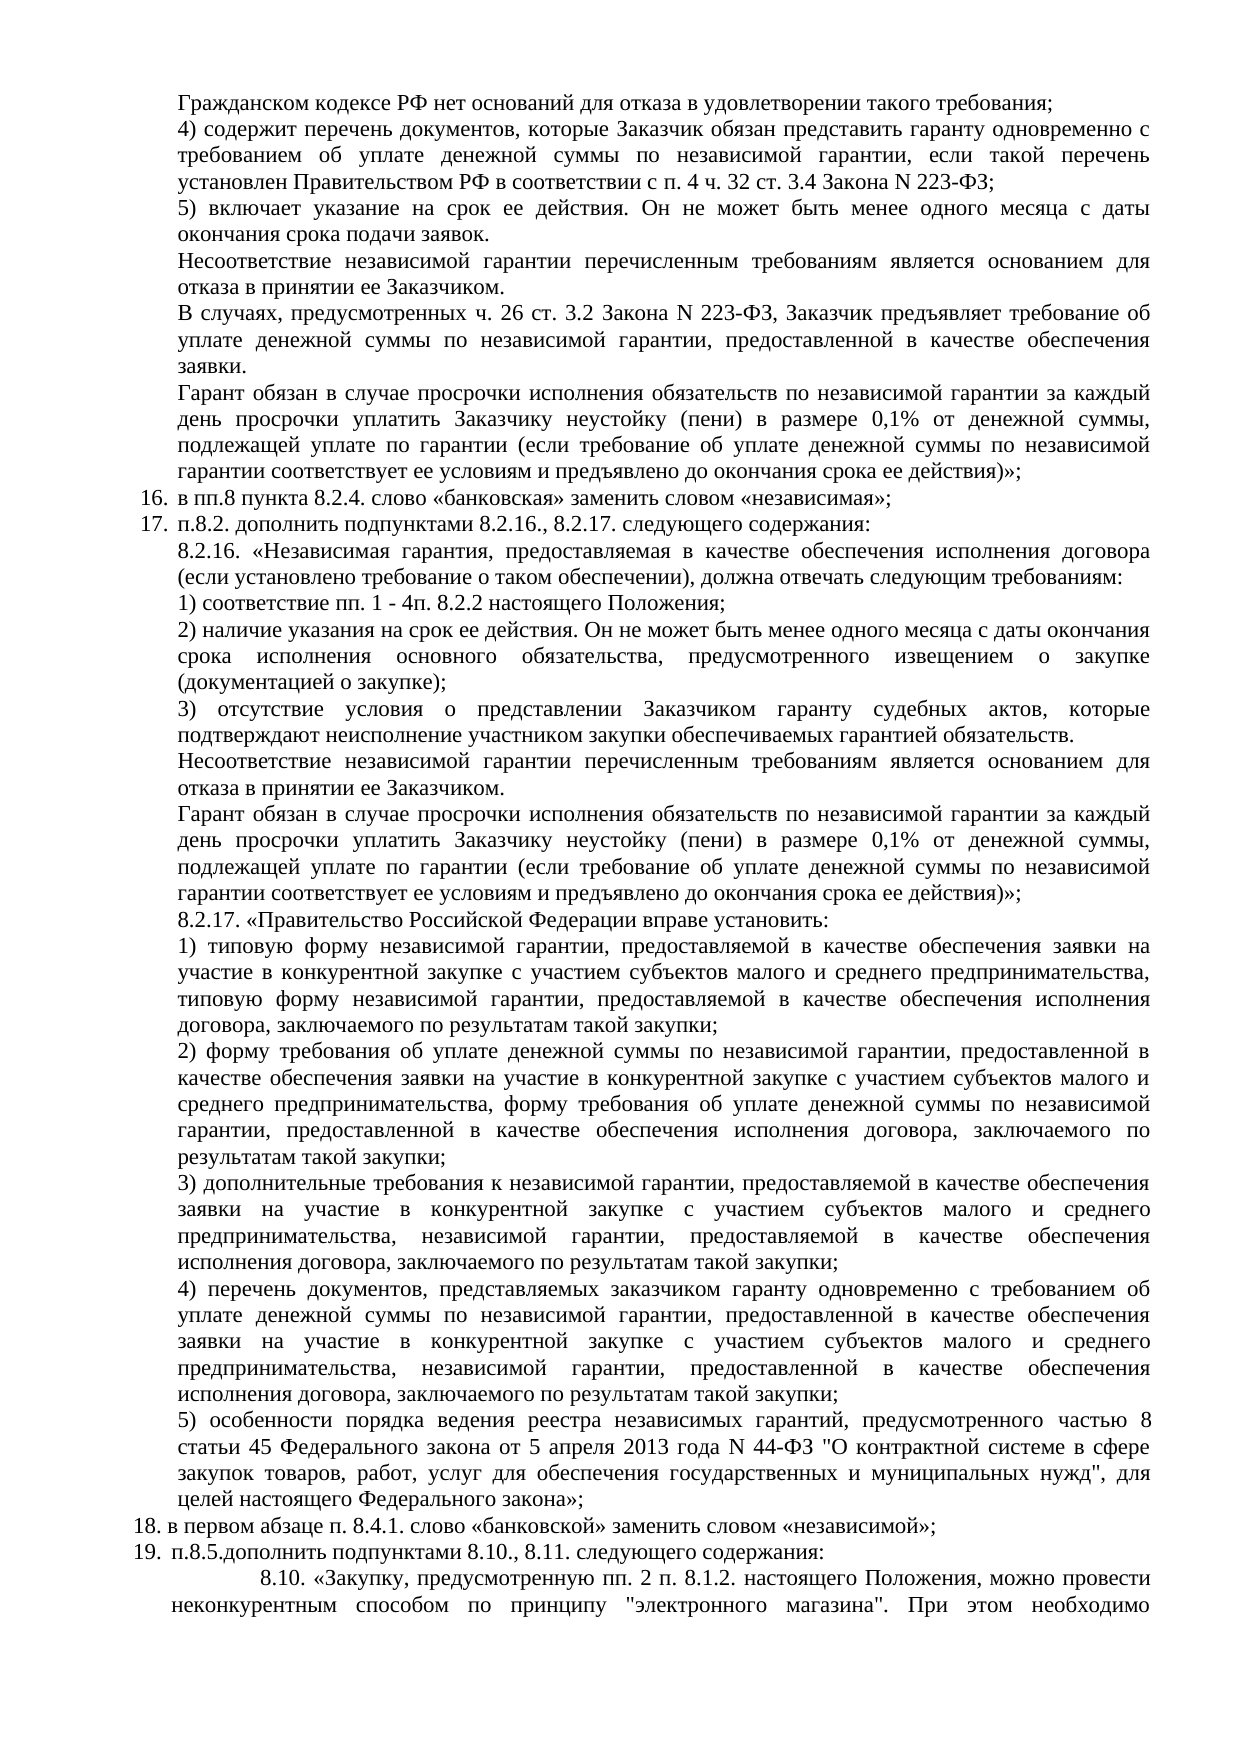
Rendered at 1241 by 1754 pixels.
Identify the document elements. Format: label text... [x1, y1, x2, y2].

list в пп.8 пункта 8.2.4. слово «банковская» заменить словом «независимая»; [140, 484, 1152, 510]
text 5) особенности порядка ведения реестра независимых гарантий, предусмотренного частью 8 статьи 45 Федерального закона от 5 апреля 2013 года N 44-ФЗ "О контрактной системе в сфере закупок товаров, работ, услуг для обеспечения государственных и муниципальных нужд", для целей настоящего Федерального закона»; [177, 1406, 1152, 1512]
text Гарант обязан в случае просрочки исполнения обязательств по независимой гарантии за каждый день просрочки уплатить Заказчику неустойку (пени) в размере 0,1% от денежной суммы, подлежащей уплате по гарантии (если требование об уплате денежной суммы по независимой гарантии соответствует ее условиям и предъявлено до окончания срока ее действия)»; [177, 800, 1152, 906]
text 2) наличие указания на срок ее действия. Он не может быть менее одного месяца с даты окончания срока исполнения основного обязательства, предусмотренного извещением о закупке (документацией о закупке); [177, 616, 1152, 695]
text Несоответствие независимой гарантии перечисленным требованиям является основанием для отказа в принятии ее Заказчиком. [177, 247, 1152, 299]
text 1) соответствие пп. 1 - 4п. 8.2.2 настоящего Положения; [177, 589, 1152, 616]
list п.8.5.дополнить подпунктами 8.10., 8.11. следующего содержания: [133, 1538, 1152, 1564]
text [171, 1564, 1152, 1617]
text 18. в первом абзаце п. 8.4.1. слово «банковской» заменить словом «независимой»; [133, 1512, 1152, 1538]
list п.8.2. дополнить подпунктами 8.2.16., 8.2.17. следующего содержания: [140, 510, 1152, 537]
text 8.2.16. «Независимая гарантия, предоставляемая в качестве обеспечения исполнения договора (если установлено требование о таком обеспечении), должна отвечать следующим требованиям: [177, 537, 1152, 589]
text 4) перечень документов, представляемых заказчиком гаранту одновременно с требованием об уплате денежной суммы по независимой гарантии, предоставленной в качестве обеспечения заявки на участие в конкурентной закупке с участием субъектов малого и среднего предпринимательства, независимой гарантии, предоставленной в качестве обеспечения исполнения договора, заключаемого по результатам такой закупки; [177, 1274, 1152, 1406]
text В случаях, предусмотренных ч. 26 ст. 3.2 Закона N 223-ФЗ, Заказчик предъявляет требование об уплате денежной суммы по независимой гарантии, предоставленной в качестве обеспечения заявки. [177, 299, 1152, 378]
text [177, 89, 1152, 115]
text 4) содержит перечень документов, которые Заказчик обязан представить гаранту одновременно с требованием об уплате денежной суммы по независимой гарантии, если такой перечень установлен Правительством РФ в соответствии с п. 4 ч. 32 ст. 3.4 Закона N 223-ФЗ; [177, 115, 1152, 194]
text 3) дополнительные требования к независимой гарантии, предоставляемой в качестве обеспечения заявки на участие в конкурентной закупке с участием субъектов малого и среднего предпринимательства, независимой гарантии, предоставляемой в качестве обеспечения исполнения договора, заключаемого по результатам такой закупки; [177, 1169, 1152, 1274]
text Несоответствие независимой гарантии перечисленным требованиям является основанием для отказа в принятии ее Заказчиком. [177, 747, 1152, 800]
text 5) включает указание на срок ее действия. Он не может быть менее одного месяца с даты окончания срока подачи заявок. [177, 194, 1152, 247]
text 1) типовую форму независимой гарантии, предоставляемой в качестве обеспечения заявки на участие в конкурентной закупке с участием субъектов малого и среднего предпринимательства, типовую форму независимой гарантии, предоставляемой в качестве обеспечения исполнения договора, заключаемого по результатам такой закупки; [177, 932, 1152, 1037]
text 2) форму требования об уплате денежной суммы по независимой гарантии, предоставленной в качестве обеспечения заявки на участие в конкурентной закупке с участием субъектов малого и среднего предпринимательства, форму требования об уплате денежной суммы по независимой гарантии, предоставленной в качестве обеспечения исполнения договора, заключаемого по результатам такой закупки; [177, 1037, 1152, 1169]
text Гарант обязан в случае просрочки исполнения обязательств по независимой гарантии за каждый день просрочки уплатить Заказчику неустойку (пени) в размере 0,1% от денежной суммы, подлежащей уплате по гарантии (если требование об уплате денежной суммы по независимой гарантии соответствует ее условиям и предъявлено до окончания срока ее действия)»; [177, 378, 1152, 484]
text 8.2.17. «Правительство Российской Федерации вправе установить: [177, 906, 1152, 932]
text 3) отсутствие условия о представлении Заказчиком гаранту судебных актов, которые подтверждают неисполнение участником закупки обеспечиваемых гарантией обязательств. [177, 695, 1152, 747]
